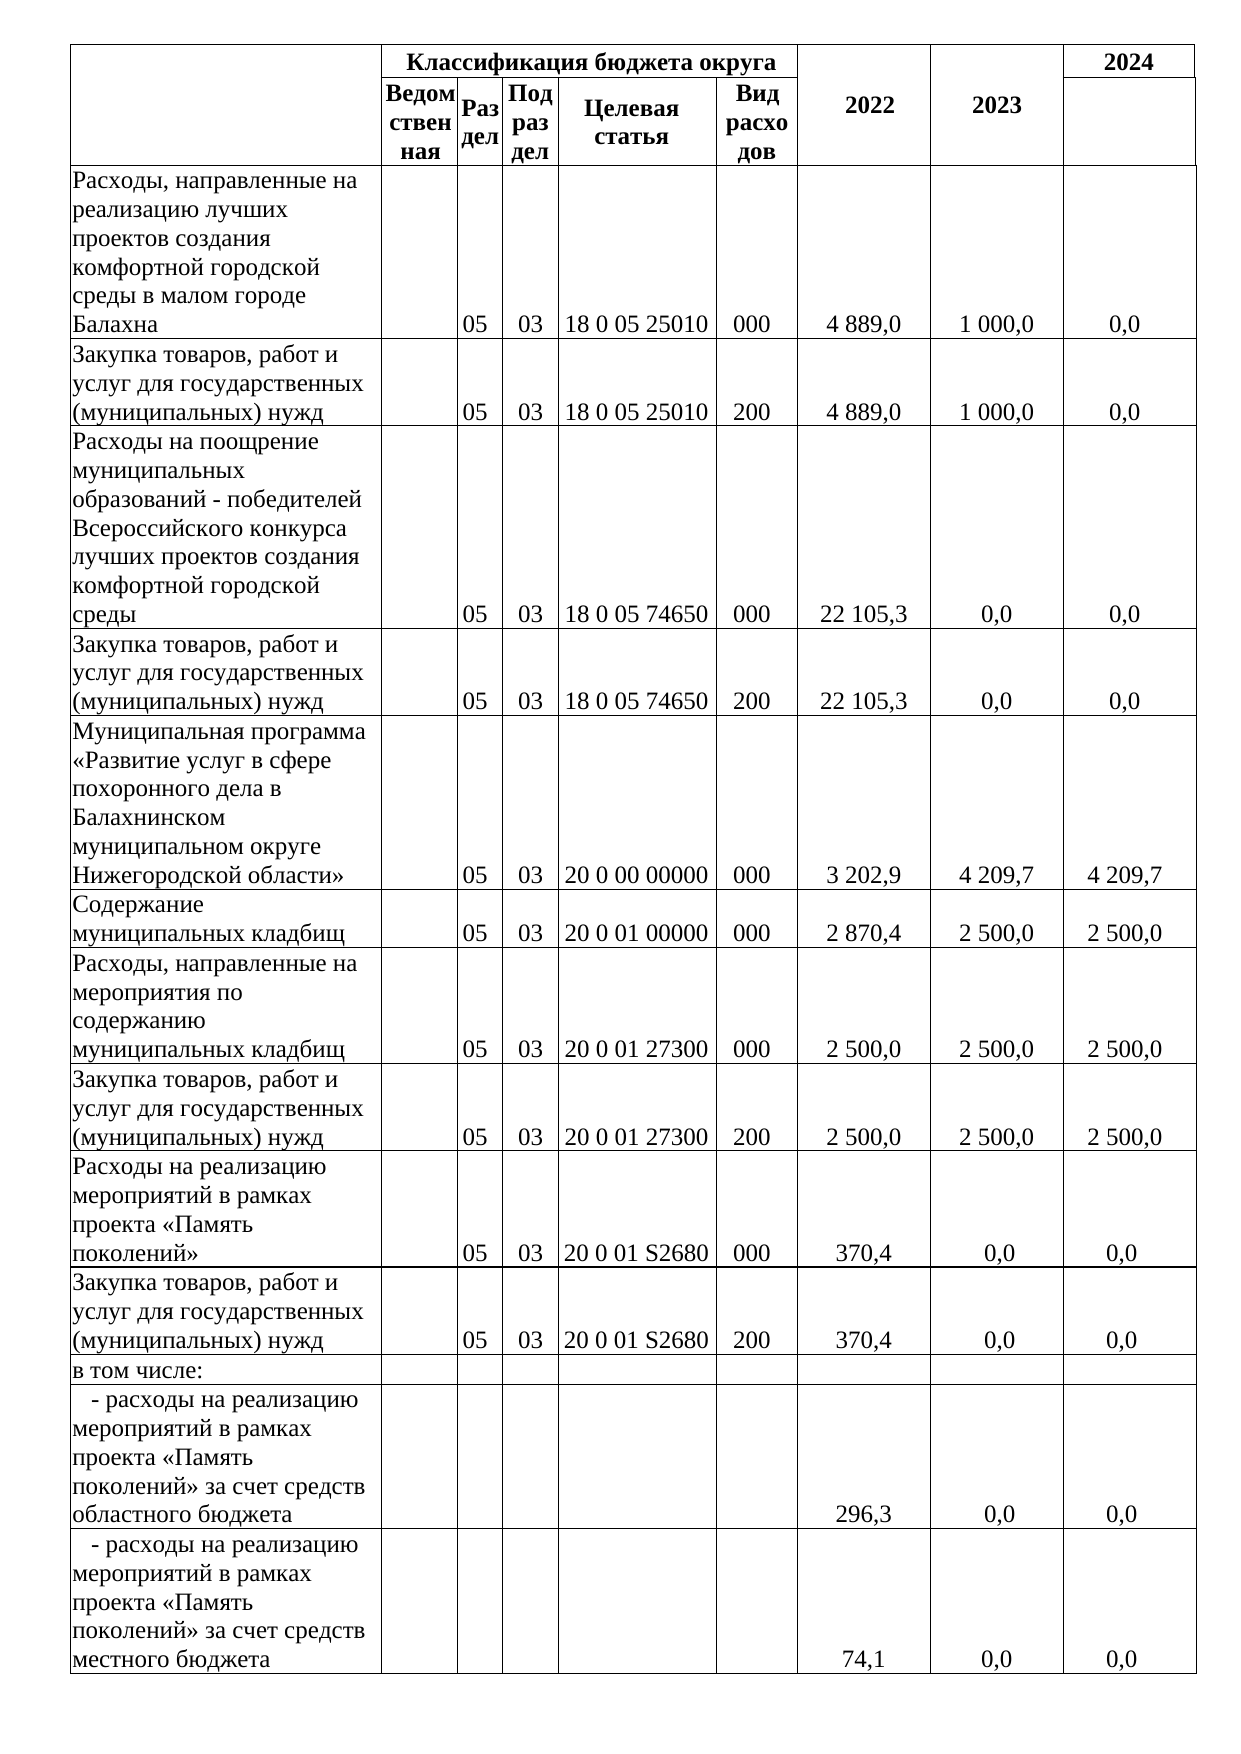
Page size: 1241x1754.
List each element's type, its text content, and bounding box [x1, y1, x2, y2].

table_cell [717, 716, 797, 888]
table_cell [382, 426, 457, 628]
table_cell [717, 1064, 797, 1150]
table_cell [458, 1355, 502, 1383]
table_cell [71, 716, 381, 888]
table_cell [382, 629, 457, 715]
table_cell Вид расхо дов [717, 78, 797, 164]
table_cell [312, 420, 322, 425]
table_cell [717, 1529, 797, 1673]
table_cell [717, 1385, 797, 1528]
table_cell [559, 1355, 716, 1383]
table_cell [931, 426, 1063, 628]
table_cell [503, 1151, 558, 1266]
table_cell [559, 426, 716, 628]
table_cell Ведом ствен ная [382, 78, 457, 164]
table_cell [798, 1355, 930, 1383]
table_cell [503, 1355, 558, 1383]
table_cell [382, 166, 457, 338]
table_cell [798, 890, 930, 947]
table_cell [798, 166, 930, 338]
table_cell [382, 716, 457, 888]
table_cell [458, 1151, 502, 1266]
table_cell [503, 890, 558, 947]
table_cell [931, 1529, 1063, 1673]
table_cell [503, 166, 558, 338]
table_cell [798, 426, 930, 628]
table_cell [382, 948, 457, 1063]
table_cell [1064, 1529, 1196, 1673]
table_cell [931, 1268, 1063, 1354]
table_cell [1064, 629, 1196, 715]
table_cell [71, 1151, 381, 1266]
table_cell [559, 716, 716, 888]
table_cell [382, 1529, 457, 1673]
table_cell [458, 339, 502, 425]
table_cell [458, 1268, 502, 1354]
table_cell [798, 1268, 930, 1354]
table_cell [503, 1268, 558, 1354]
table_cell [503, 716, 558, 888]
table_cell Раз дел [458, 78, 502, 164]
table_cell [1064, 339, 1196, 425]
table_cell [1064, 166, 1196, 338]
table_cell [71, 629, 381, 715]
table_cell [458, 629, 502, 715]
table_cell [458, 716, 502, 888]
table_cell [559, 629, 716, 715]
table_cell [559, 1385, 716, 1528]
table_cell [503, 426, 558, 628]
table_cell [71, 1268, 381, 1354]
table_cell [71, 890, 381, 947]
table_header 2023 [931, 45, 1063, 164]
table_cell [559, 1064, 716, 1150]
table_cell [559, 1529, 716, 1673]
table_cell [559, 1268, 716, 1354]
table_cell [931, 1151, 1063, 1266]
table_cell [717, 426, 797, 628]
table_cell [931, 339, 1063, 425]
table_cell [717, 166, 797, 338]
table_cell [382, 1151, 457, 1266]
table_header Классификация бюджета округа [382, 45, 797, 77]
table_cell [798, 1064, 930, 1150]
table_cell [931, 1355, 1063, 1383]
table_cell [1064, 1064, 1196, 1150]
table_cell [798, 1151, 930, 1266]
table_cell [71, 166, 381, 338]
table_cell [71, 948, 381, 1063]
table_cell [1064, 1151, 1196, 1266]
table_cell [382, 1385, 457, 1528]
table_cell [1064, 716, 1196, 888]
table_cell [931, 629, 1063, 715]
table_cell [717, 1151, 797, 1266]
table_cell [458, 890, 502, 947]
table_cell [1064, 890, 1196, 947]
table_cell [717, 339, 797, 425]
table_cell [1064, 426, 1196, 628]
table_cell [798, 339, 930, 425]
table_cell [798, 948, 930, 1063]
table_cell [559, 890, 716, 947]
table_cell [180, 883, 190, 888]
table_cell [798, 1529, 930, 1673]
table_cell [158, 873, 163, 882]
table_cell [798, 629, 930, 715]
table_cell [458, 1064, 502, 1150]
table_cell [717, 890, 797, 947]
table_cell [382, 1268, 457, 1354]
table_header [71, 45, 381, 164]
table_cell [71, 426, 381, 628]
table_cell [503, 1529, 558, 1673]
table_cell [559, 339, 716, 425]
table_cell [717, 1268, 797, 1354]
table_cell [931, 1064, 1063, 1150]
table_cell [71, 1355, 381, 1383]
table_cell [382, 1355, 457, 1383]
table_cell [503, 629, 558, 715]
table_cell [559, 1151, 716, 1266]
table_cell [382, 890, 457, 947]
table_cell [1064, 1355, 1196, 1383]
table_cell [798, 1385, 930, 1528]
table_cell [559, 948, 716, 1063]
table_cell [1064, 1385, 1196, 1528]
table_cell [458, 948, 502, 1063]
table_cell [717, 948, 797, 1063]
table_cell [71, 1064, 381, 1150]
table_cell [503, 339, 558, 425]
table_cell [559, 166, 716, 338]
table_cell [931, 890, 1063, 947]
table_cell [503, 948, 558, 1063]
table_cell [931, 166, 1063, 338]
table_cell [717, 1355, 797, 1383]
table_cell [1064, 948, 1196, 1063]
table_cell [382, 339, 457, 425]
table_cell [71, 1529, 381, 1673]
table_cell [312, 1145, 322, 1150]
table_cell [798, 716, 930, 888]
table_cell Целевая статья [559, 78, 716, 164]
table_cell [1064, 78, 1195, 164]
table_header 2024 [1064, 45, 1194, 77]
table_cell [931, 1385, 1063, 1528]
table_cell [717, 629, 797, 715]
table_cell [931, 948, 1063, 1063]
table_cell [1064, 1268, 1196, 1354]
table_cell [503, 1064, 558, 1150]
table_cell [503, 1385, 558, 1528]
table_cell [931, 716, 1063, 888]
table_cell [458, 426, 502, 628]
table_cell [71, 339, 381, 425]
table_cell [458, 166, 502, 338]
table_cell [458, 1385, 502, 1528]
table_header 2022 [798, 45, 930, 164]
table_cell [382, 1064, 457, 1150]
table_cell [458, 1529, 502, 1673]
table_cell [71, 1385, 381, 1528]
table_cell Под раз дел [503, 78, 558, 164]
